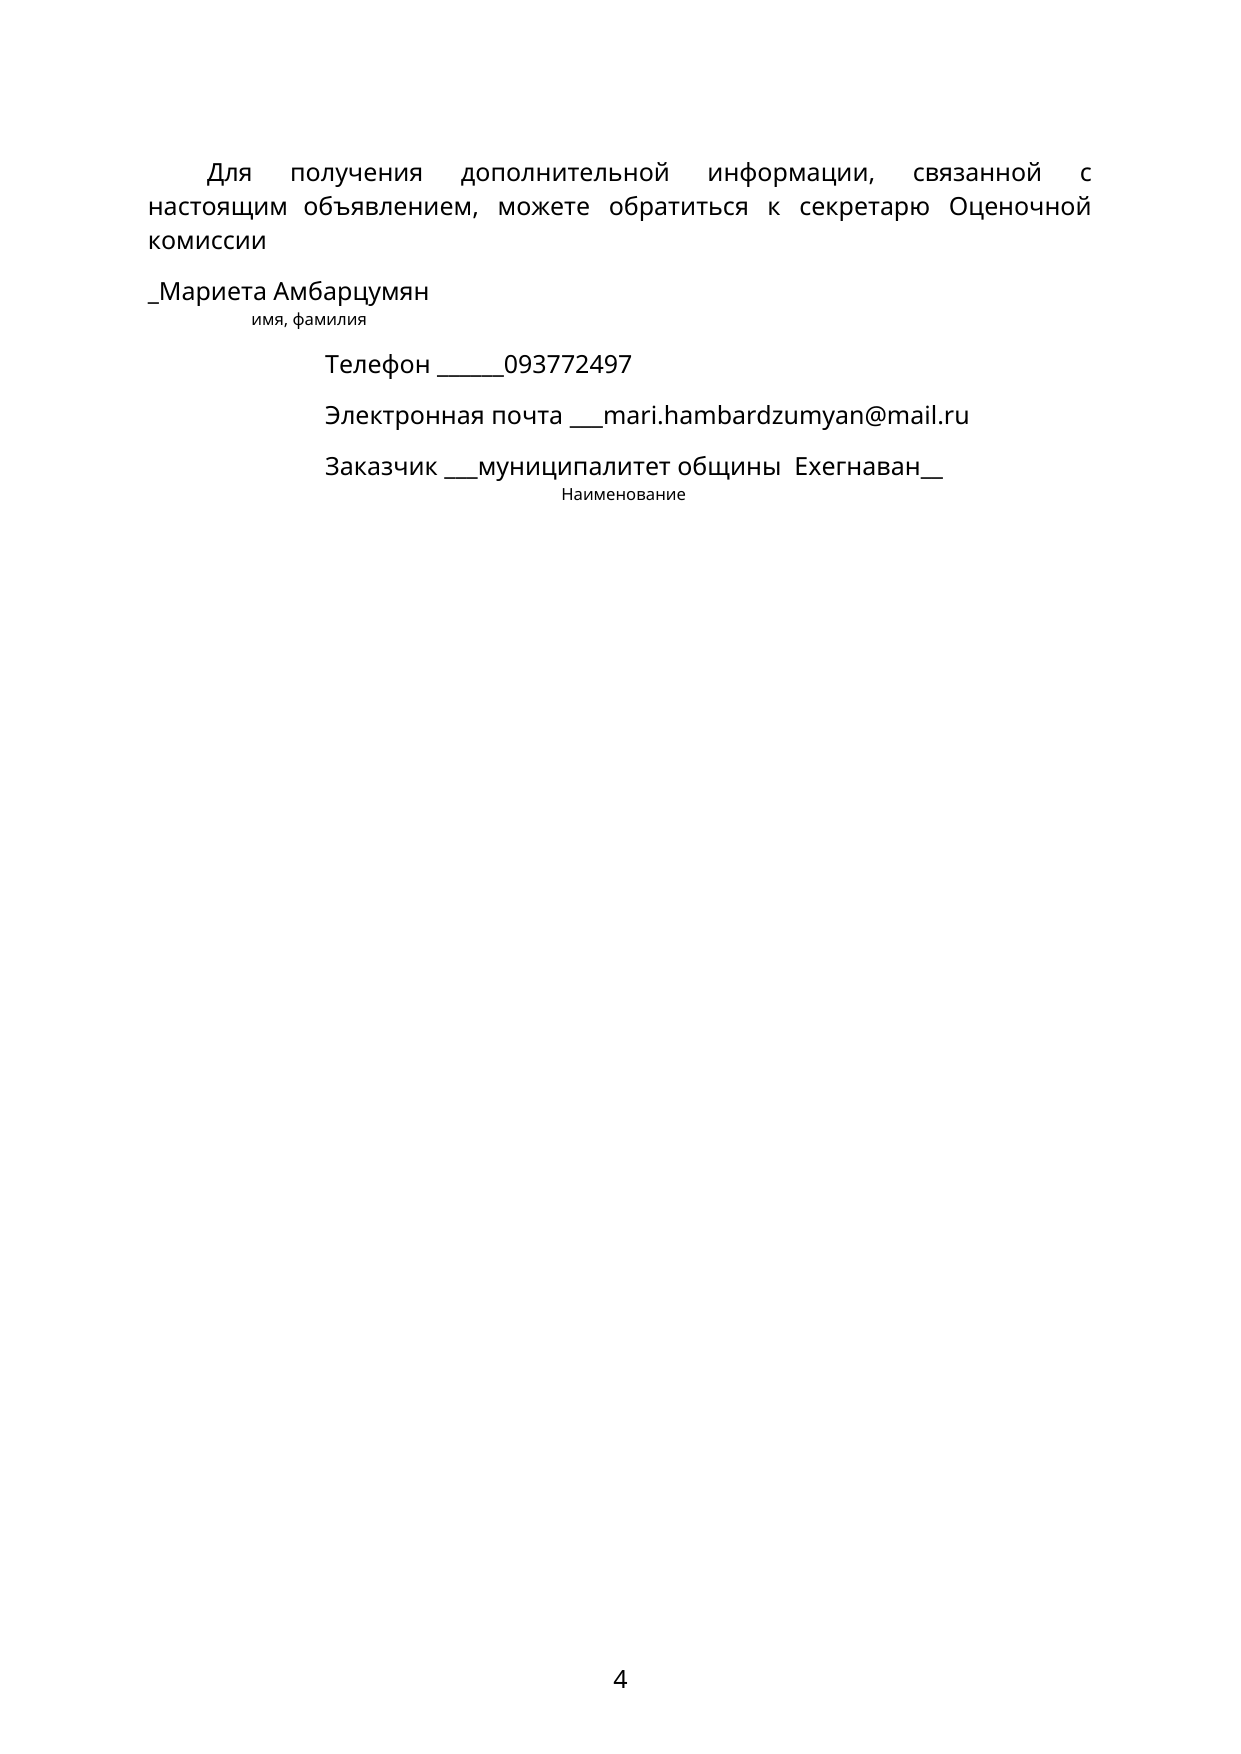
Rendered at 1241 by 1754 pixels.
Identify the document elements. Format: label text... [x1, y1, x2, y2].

text Для получения дополнительной информации, связанной с настоящим объявлением, можете обратиться к секретарю Оценочной комиссии [148, 154, 1092, 257]
text Заказчик ___муниципалитет общины Ехегнаван__ [325, 448, 1092, 482]
text имя, фамилия [251, 307, 1092, 330]
text Телефон ______093772497 [325, 347, 1092, 381]
text _Мариета Амбарцумян [148, 273, 1092, 307]
text Электронная почта ___mari.hambardzumyan@mail.ru [325, 397, 1092, 431]
text Наименование [561, 482, 1092, 505]
